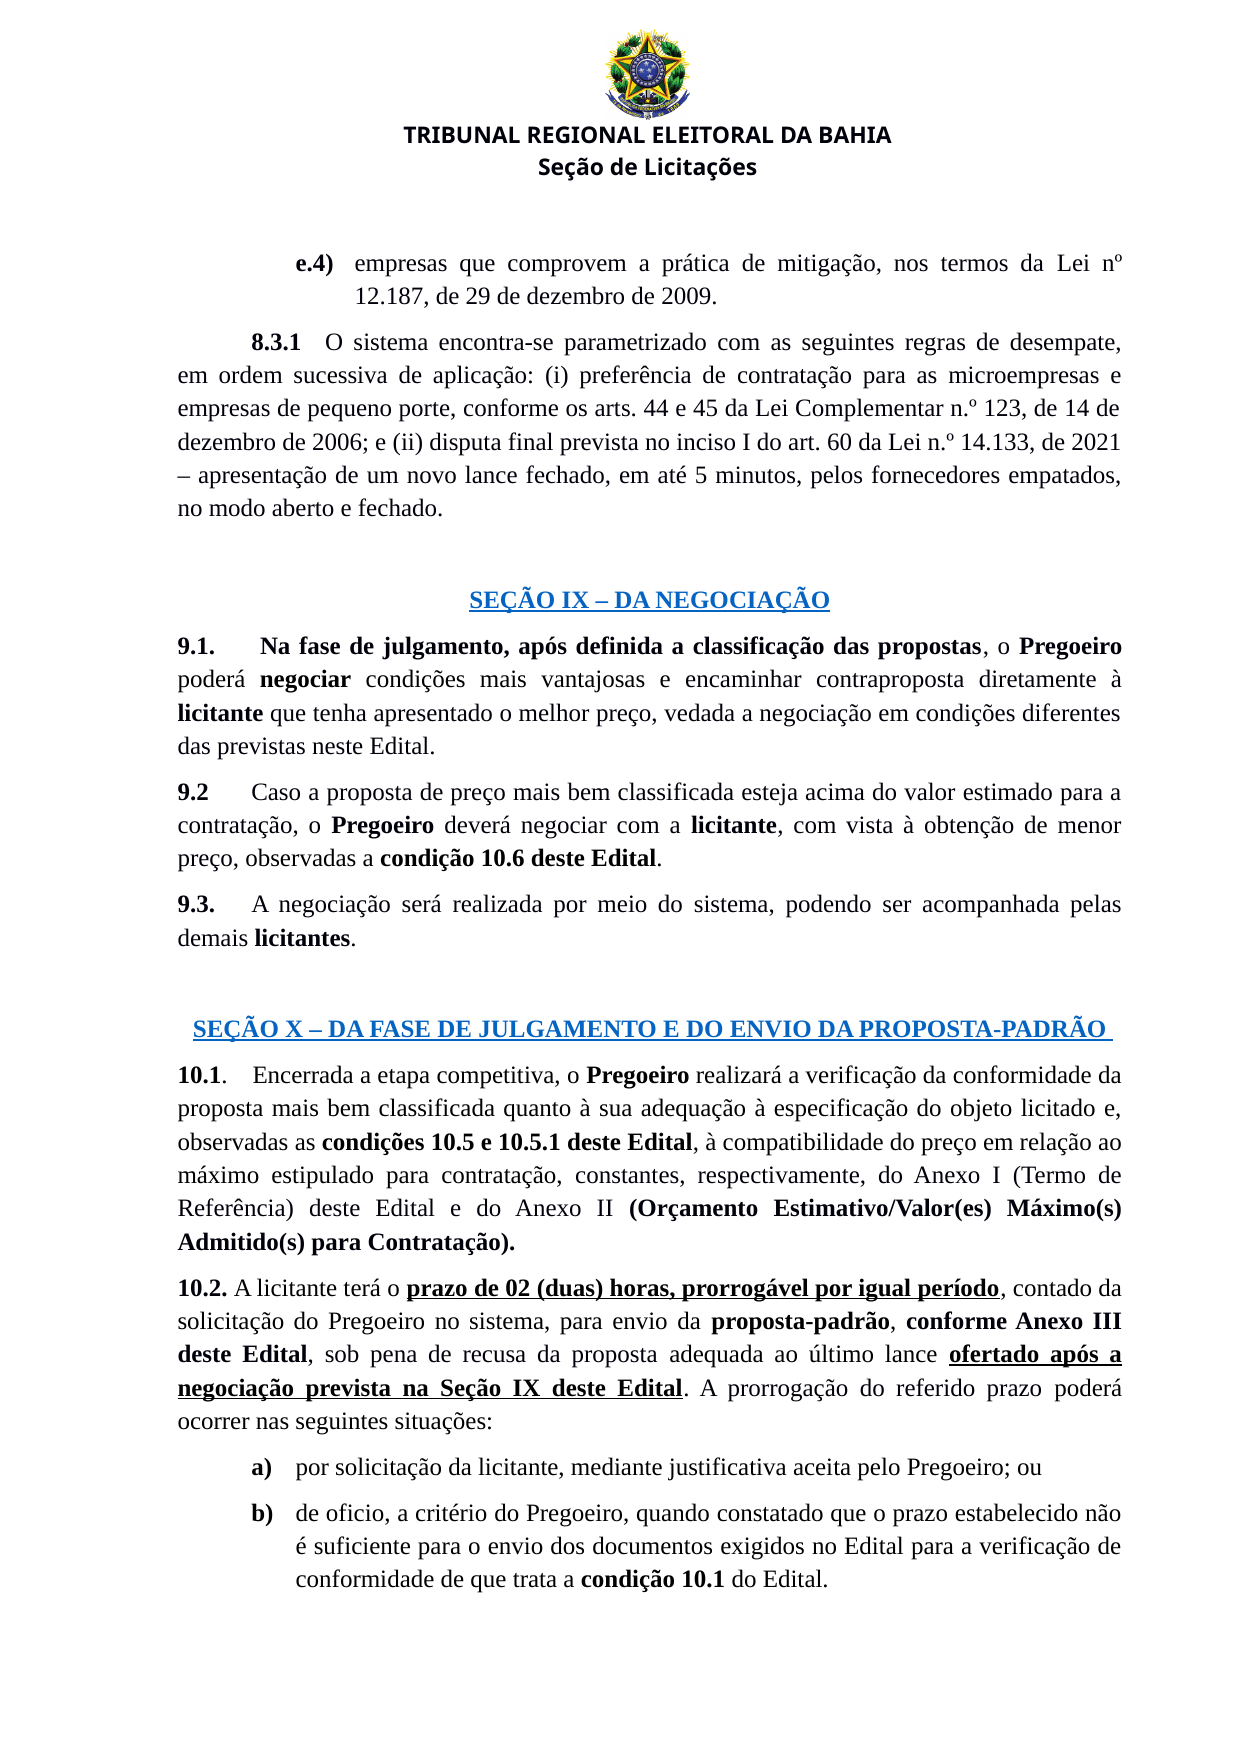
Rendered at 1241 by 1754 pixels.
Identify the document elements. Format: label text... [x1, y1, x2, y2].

text 9.1. Na fase de julgamento, após definida a classificação das propostas, o Pregoeiro poderá negociar condições mais vantajosas e encaminhar contraproposta diretamente à licitante que tenha apresentado o melhor preço, vedada a negociação em condições diferentes das previstas neste Edital. [177, 628, 1122, 761]
text 8.3.1 O sistema encontra-se parametrizado com as seguintes regras de desempate, em ordem sucessiva de aplicação: (i) preferência de contratação para as microempresas e empresas de pequeno porte, conforme os arts. 44 e 45 da Lei Complementar n.º 123, de 14 de dezembro de 2006; e (ii) disputa final prevista no inciso I do art. 60 da Lei n.º 14.133, de 2021 – apresentação de um novo lance fechado, em até 5 minutos, pelos fornecedores empatados, no modo aberto e fechado. [177, 323, 1122, 523]
text SEÇÃO X – DA FASE DE JULGAMENTO E DO ENVIO DA PROPOSTA-PADRÃO [177, 1011, 1122, 1044]
text 9.3. A negociação será realizada por meio do sistema, podendo ser acompanhada pelas demais licitantes. [177, 886, 1122, 953]
text e.4) empresas que comprovem a prática de mitigação, nos termos da Lei nº 12.187, de 29 de dezembro de 2009. [295, 244, 1122, 311]
text 10.2. A licitante terá o prazo de 02 (duas) horas, prorrogável por igual período, contado da solicitação do Pregoeiro no sistema, para envio da proposta-padrão, conforme Anexo III deste Edital, sob pena de recusa da proposta adequada ao último lance ofertado após a negociação prevista na Seção IX deste Edital. A prorrogação do referido prazo poderá ocorrer nas seguintes situações: [177, 1269, 1122, 1436]
text SEÇÃO IX – DA NEGOCIAÇÃO [177, 582, 1122, 615]
text 9.2 Caso a proposta de preço mais bem classificada esteja acima do valor estimado para a contratação, o Pregoeiro deverá negociar com a licitante, com vista à obtenção de menor preço, observadas a condição 10.6 deste Edital. [177, 773, 1122, 873]
text a) por solicitação da licitante, mediante justificativa aceita pelo Pregoeiro; ou [251, 1448, 1122, 1482]
text b) de oficio, a critério do Pregoeiro, quando constatado que o prazo estabelecido não é suficiente para o envio dos documentos exigidos no Edital para a verificação de conformidade de que trata a condição 10.1 do Edital. [251, 1494, 1122, 1594]
text 10.1. Encerrada a etapa competitiva, o Pregoeiro realizará a verificação da conformidade da proposta mais bem classificada quanto à sua adequação à especificação do objeto licitado e, observadas as condições 10.5 e 10.5.1 deste Edital, à compatibilidade do preço em relação ao máximo estipulado para contratação, constantes, respectivamente, do Anexo I (Termo de Referência) deste Edital e do Anexo II (Orçamento Estimativo/Valor(es) Máximo(s) Admitido(s) para Contratação). [177, 1057, 1122, 1257]
